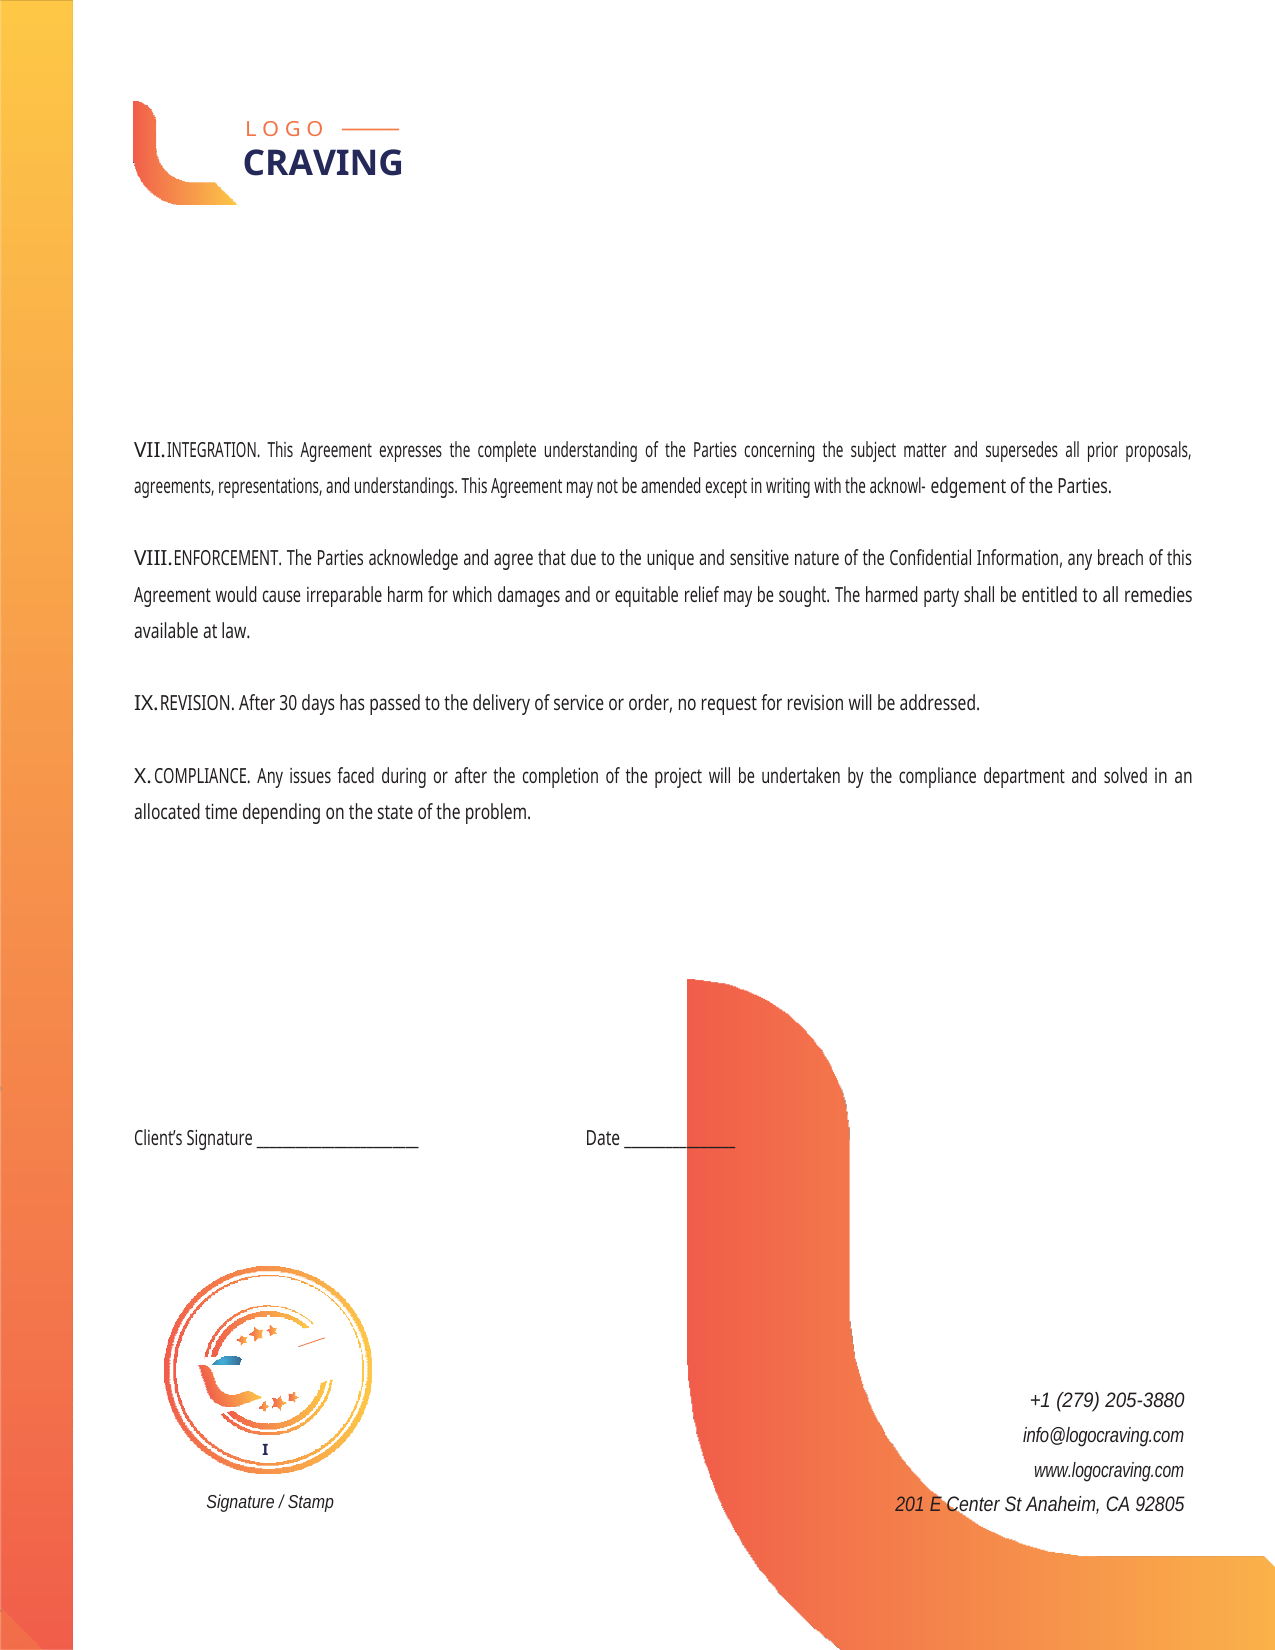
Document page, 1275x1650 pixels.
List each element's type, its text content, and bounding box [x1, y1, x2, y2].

list REVISION. After 30 days has passed to the delivery of service or order, no request for revision will be addressed. [134, 688, 1217, 717]
text 201 E Center St Anaheim, CA 92805 [825, 1492, 1184, 1516]
picture [0, 0, 73, 1650]
list COMPLIANCE. Any issues faced during or after the completion of the project will be undertaken by the compliance department and solved in an allocated time depending on the state of the problem. [134, 761, 1193, 826]
list INTEGRATION. This Agreement expresses the complete understanding of the Parties concerning the subject matter and supersedes all prior proposals, agreements, representations, and understandings. This Agreement may not be amended except in writing with the acknowl- edgement of the Parties. [134, 435, 1193, 499]
text +1 (279) 205-3880 [825, 1388, 1184, 1412]
list ENFORCEMENT. The Parties acknowledge and agree that due to the unique and sensitive nature of the Confidential Information, any breach of this Agreement would cause irreparable harm for which damages and or equitable relief may be sought. The harmed party shall be entitled to all remedies available at law. [134, 543, 1193, 644]
text info@logocraving.com www.logocraving.com [1016, 1423, 1184, 1482]
text Signature / Stamp [206, 1491, 334, 1512]
picture [133, 101, 237, 205]
picture [164, 1266, 372, 1474]
picture [687, 978, 1275, 1650]
text Client’s Signature _________________________ Date ________________ [134, 1123, 1217, 1152]
